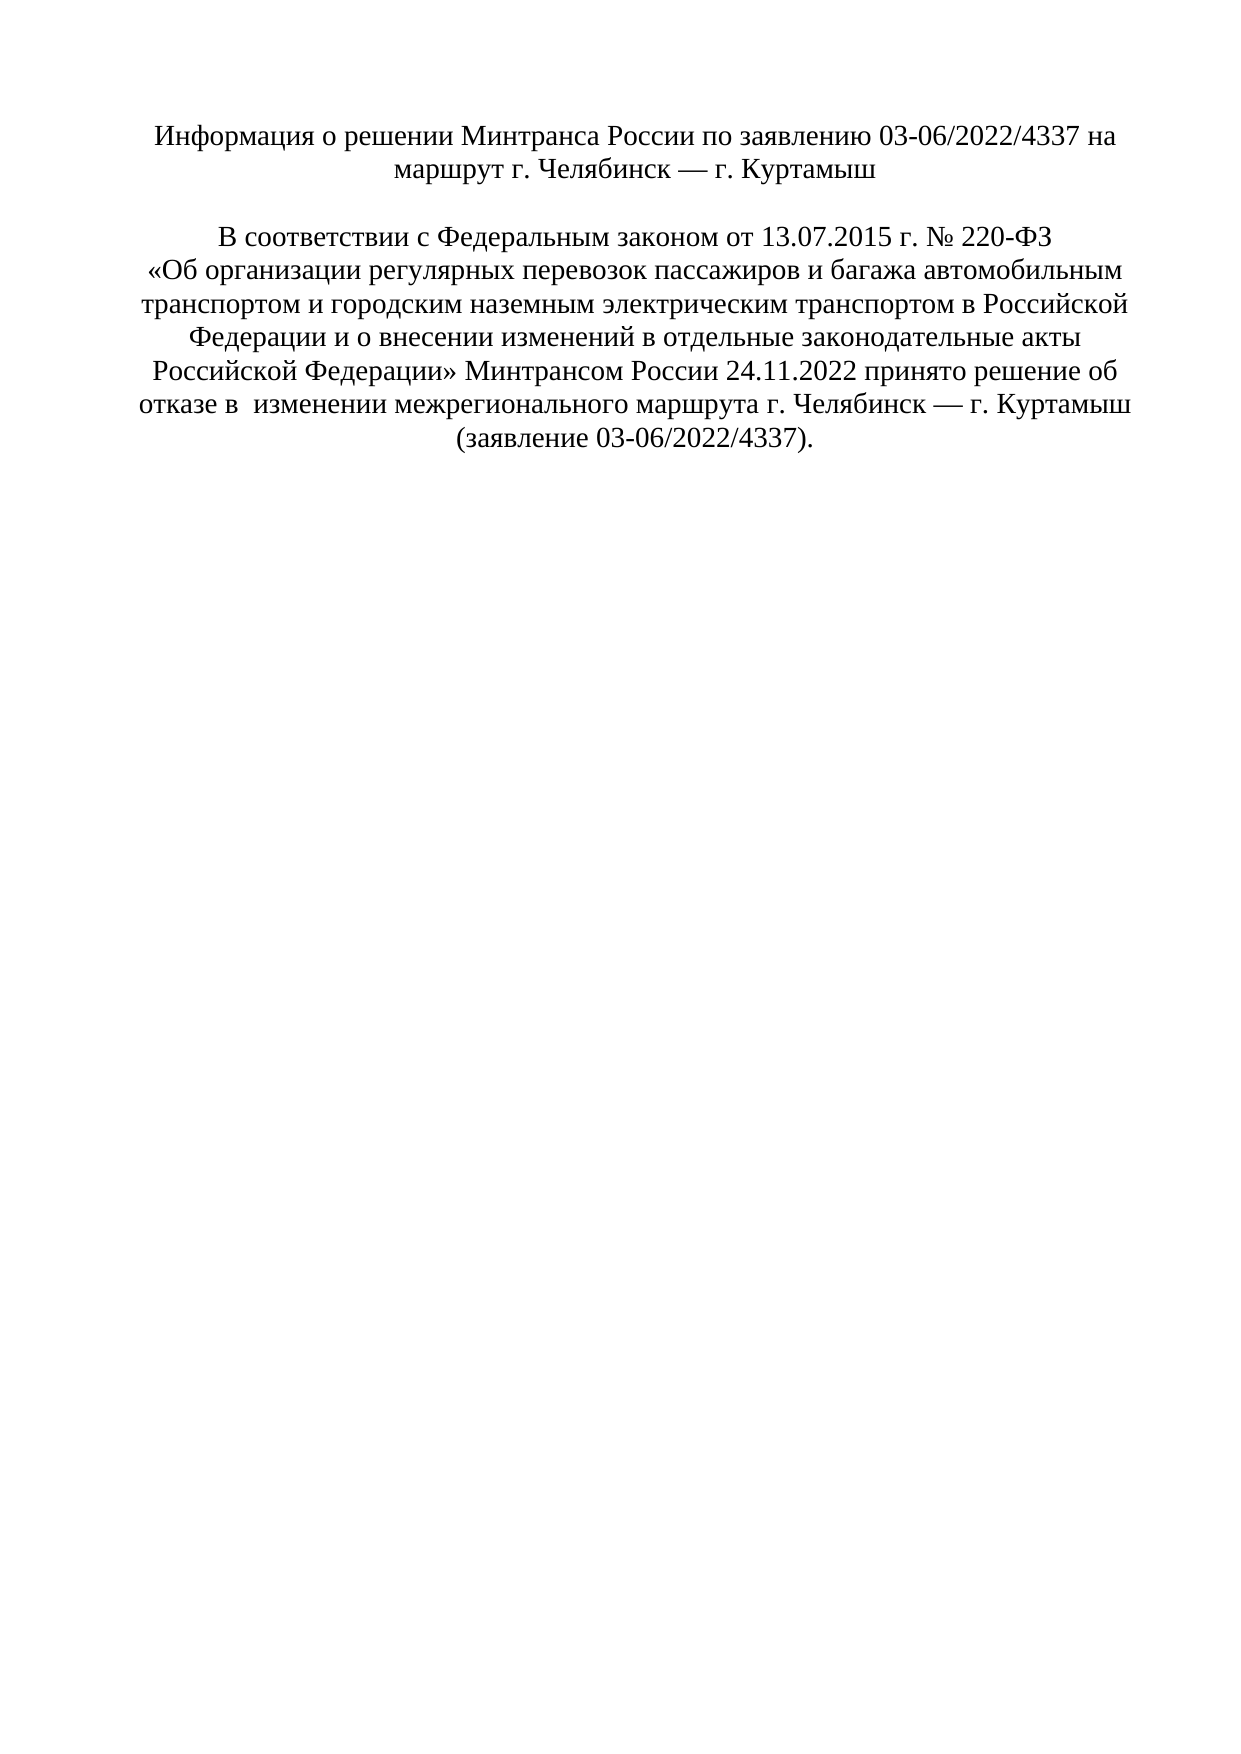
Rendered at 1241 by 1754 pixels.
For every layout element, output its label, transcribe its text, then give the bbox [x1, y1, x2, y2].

text Информация о решении Минтранса России по заявлению 03-06/2022/4337 на маршрут г. Челябинск — г. Куртамыш [118, 118, 1152, 185]
text В соответствии с Федеральным законом от 13.07.2015 г. № 220-ФЗ «Об организации регулярных перевозок пассажиров и багажа автомобильным транспортом и городским наземным электрическим транспортом в Российской Федерации и о внесении изменений в отдельные законодательные акты Российской Федерации» Минтрансом России 24.11.2022 принято решение об отказе в изменении межрегионального маршрута г. Челябинск — г. Куртамыш (заявление 03-06/2022/4337). [118, 219, 1152, 453]
